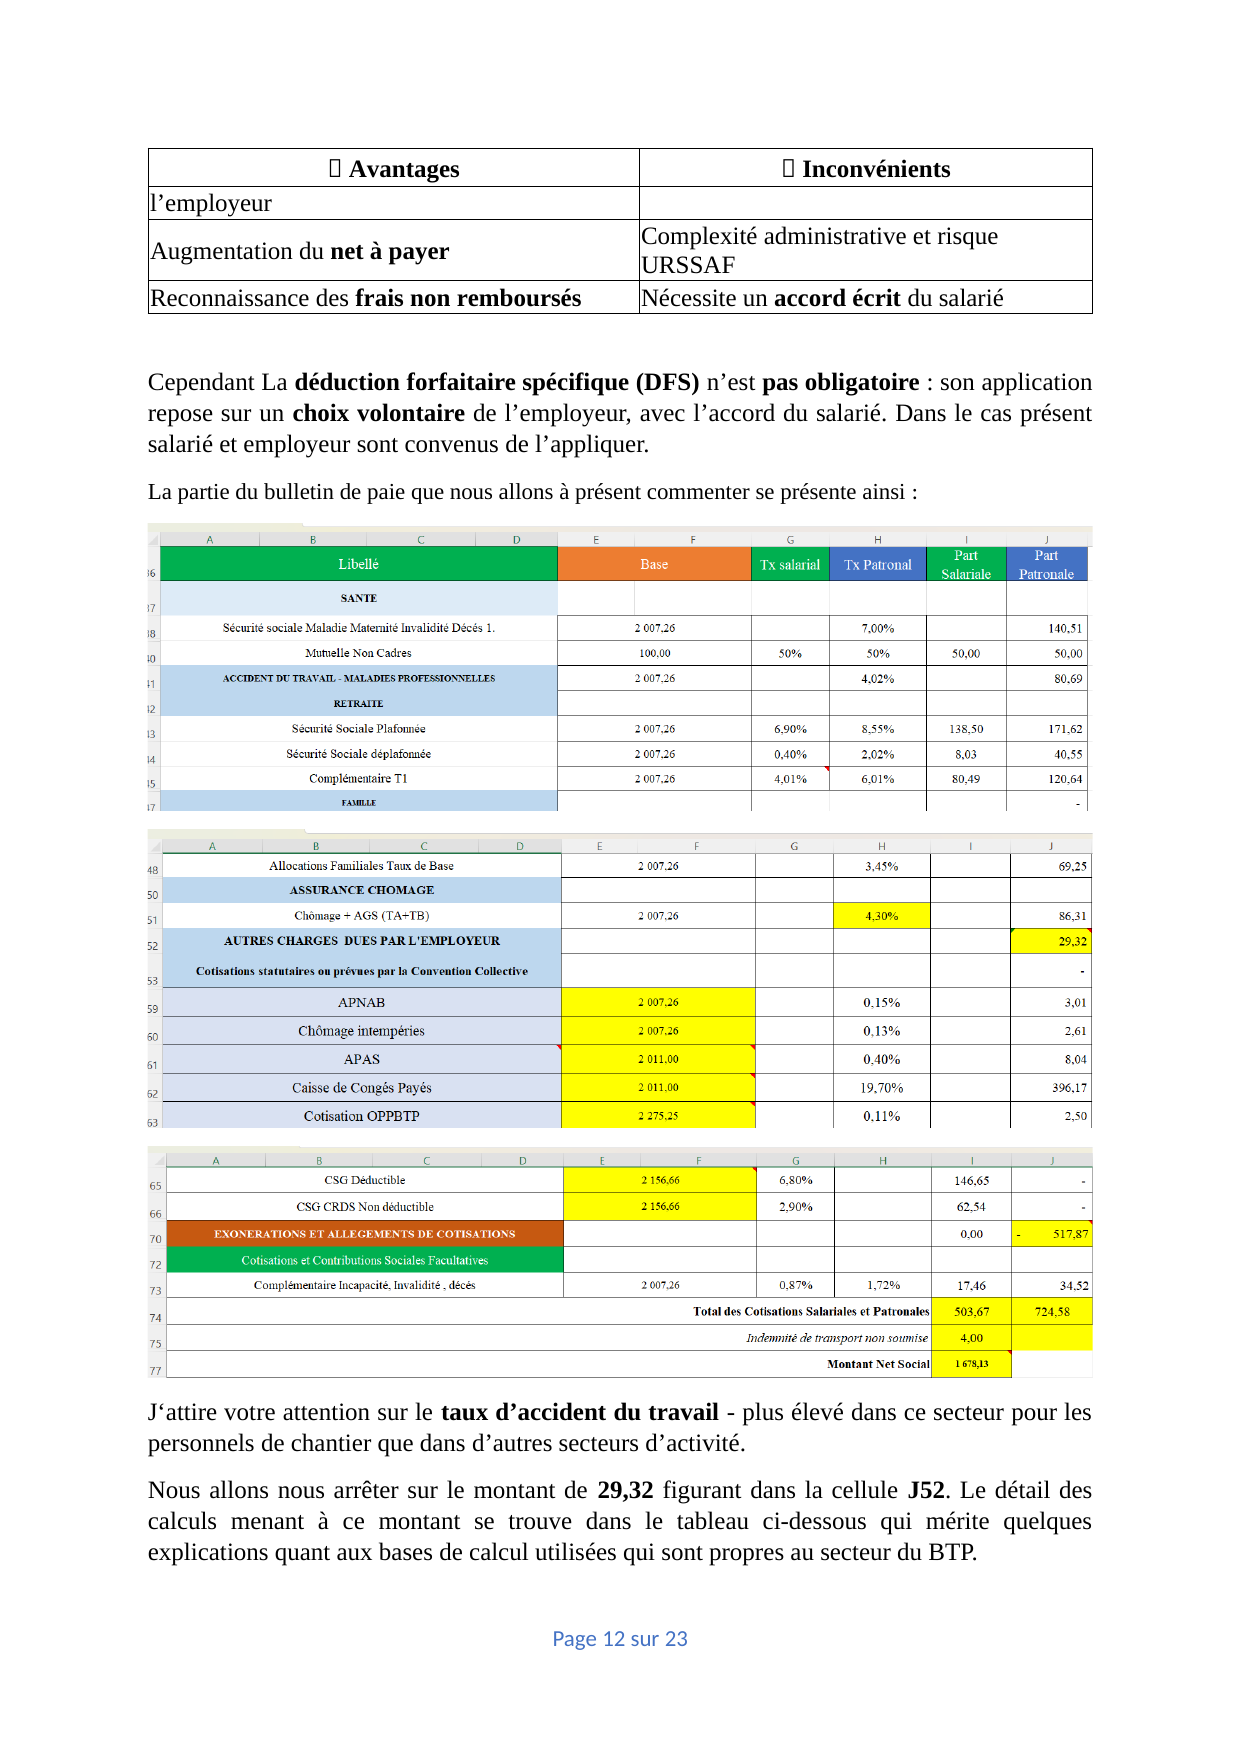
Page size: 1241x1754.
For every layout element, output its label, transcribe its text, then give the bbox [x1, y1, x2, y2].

table_header ✅ Avantages [149, 149, 639, 186]
table_header ❌ Inconvénients [640, 149, 1092, 186]
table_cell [640, 187, 1092, 219]
table_cell Nécessite un accord écrit du salarié [640, 281, 1092, 313]
table_cell Reconnaissance des frais non remboursés [149, 281, 639, 313]
text Nous allons nous arrêter sur le montant de 29,32 figurant dans la cellule J52. Le détail des calculs menant à ce montant se trouve dans le tableau ci-dessous qui mérite quelques explications quant aux bases de calcul utilisées qui sont propres au secteur du BTP. [148, 1475, 1093, 1566]
text J‘attire votre attention sur le taux d’accident du travail - plus élevé dans ce secteur pour les personnels de chantier que dans d’autres secteurs d’activité. [148, 1397, 1093, 1456]
text La partie du bulletin de paie que nous allons à présent commenter se présente ainsi : [148, 477, 1093, 505]
picture [147, 523, 1093, 811]
picture [147, 1146, 1093, 1378]
table_cell Complexité administrative et risque URSSAF [640, 220, 1092, 280]
picture [147, 829, 1093, 1128]
table_cell Augmentation du net à payer [149, 220, 639, 280]
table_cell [149, 187, 639, 219]
text Cependant La déduction forfaitaire spécifique (DFS) n’est pas obligatoire : son application repose sur un choix volontaire de l’employeur, avec l’accord du salarié. Dans le cas présent salarié et employeur sont convenus de l’appliquer. [148, 367, 1093, 458]
